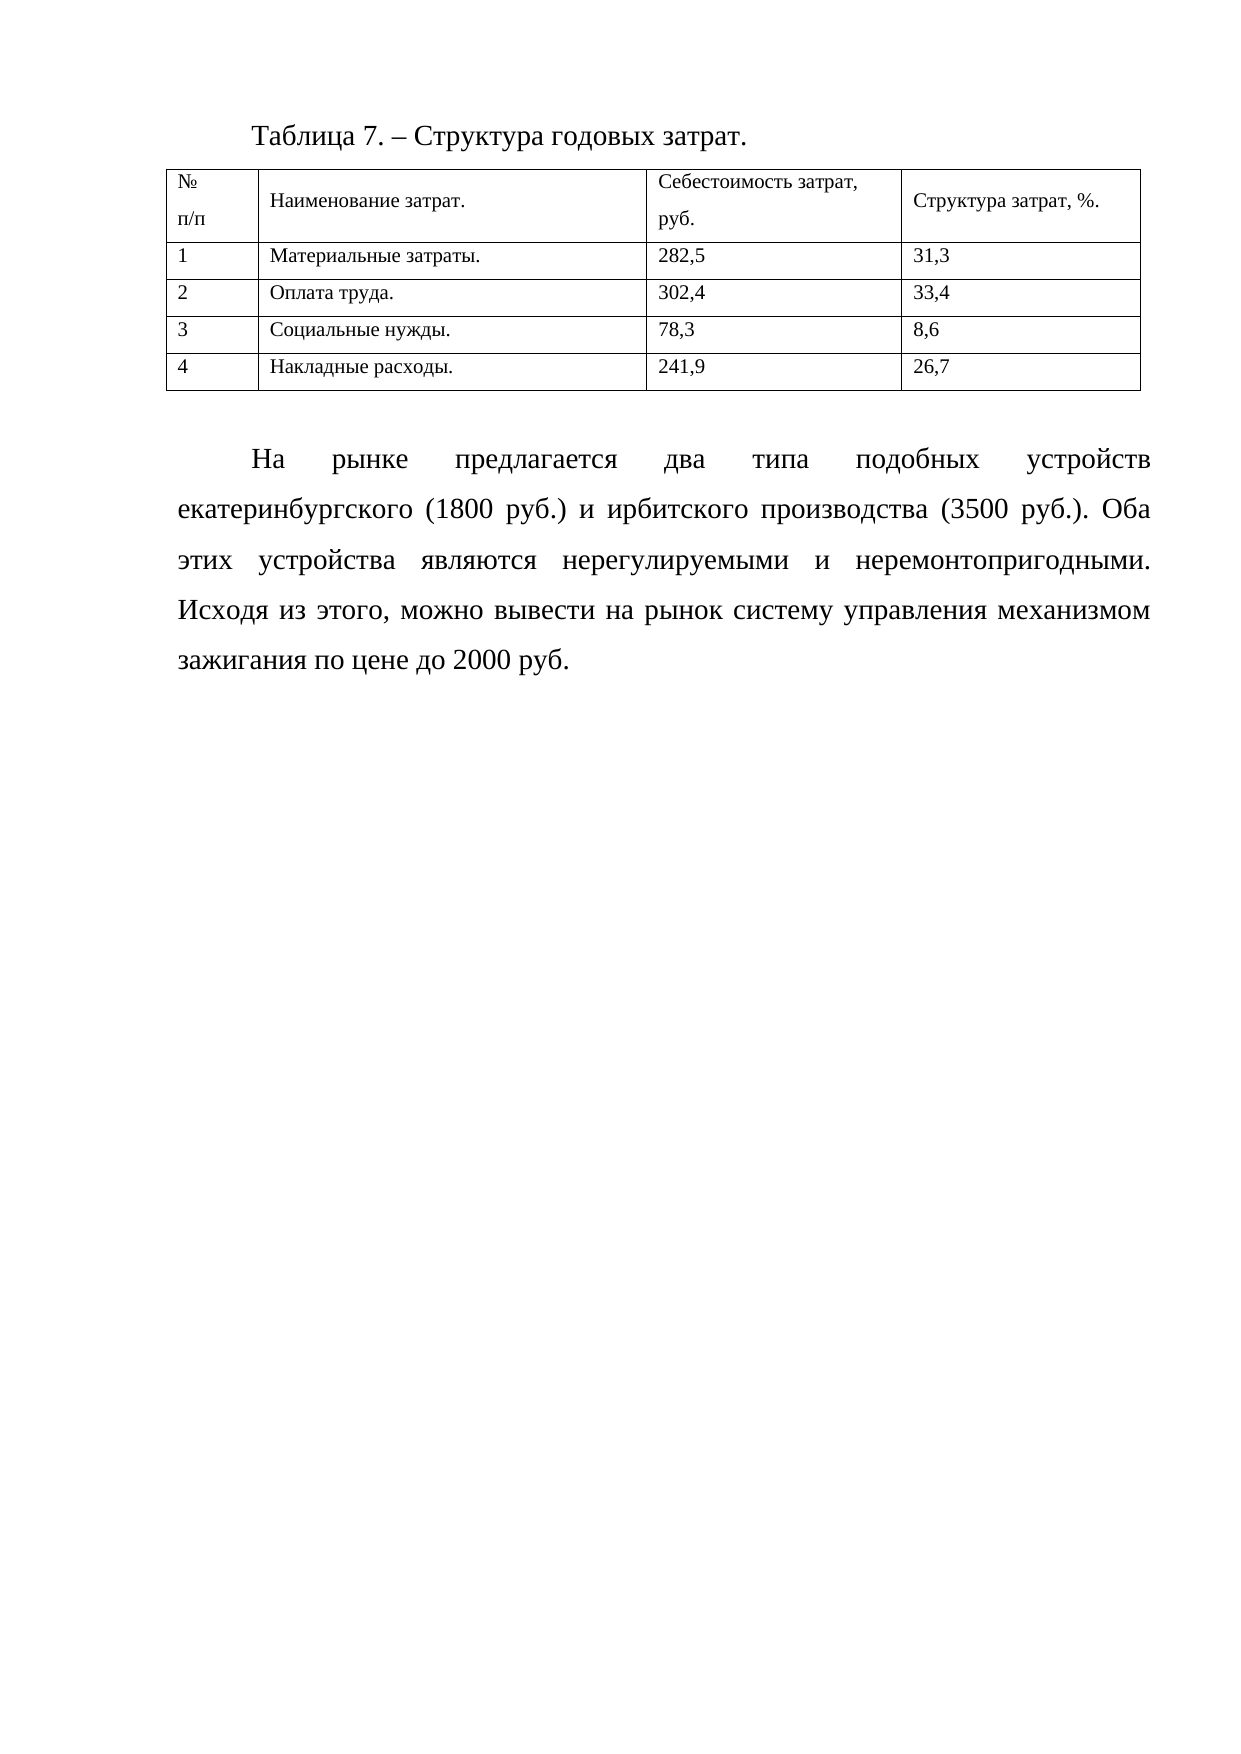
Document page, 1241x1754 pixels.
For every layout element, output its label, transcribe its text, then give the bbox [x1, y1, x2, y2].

text Таблица 7. – Структура годовых затрат. [177, 118, 1152, 152]
table_header Наименование затрат. [259, 170, 646, 242]
table_header № п/п [167, 170, 258, 242]
table_cell 282,5 [647, 243, 901, 279]
table_cell 8,6 [902, 317, 1140, 353]
table_cell Социальные нужды. [259, 317, 646, 353]
table_cell 3 [167, 317, 258, 353]
table_cell 302,4 [647, 280, 901, 316]
table_header Структура затрат, %. [902, 170, 1140, 242]
table_cell 26,7 [902, 354, 1140, 390]
table_cell 78,3 [647, 317, 901, 353]
table_cell Накладные расходы. [259, 354, 646, 390]
table_cell Оплата труда. [259, 280, 646, 316]
table_header Себестоимость затрат, руб. [647, 170, 901, 242]
table_cell 241,9 [647, 354, 901, 390]
table_cell Материальные затраты. [259, 243, 646, 279]
table_cell 4 [167, 354, 258, 390]
table_cell 2 [167, 280, 258, 316]
table_cell 33,4 [902, 280, 1140, 316]
text На рынке предлагается два типа подобных устройств екатеринбургского (1800 руб.) и ирбитского производства (3500 руб.). Оба этих устройства являются нерегулируемыми и неремонтопригодными. Исходя из этого, можно вывести на рынок систему управления механизмом зажигания по цене до 2000 руб. [177, 441, 1152, 676]
table_cell 31,3 [902, 243, 1140, 279]
table_cell 1 [167, 243, 258, 279]
